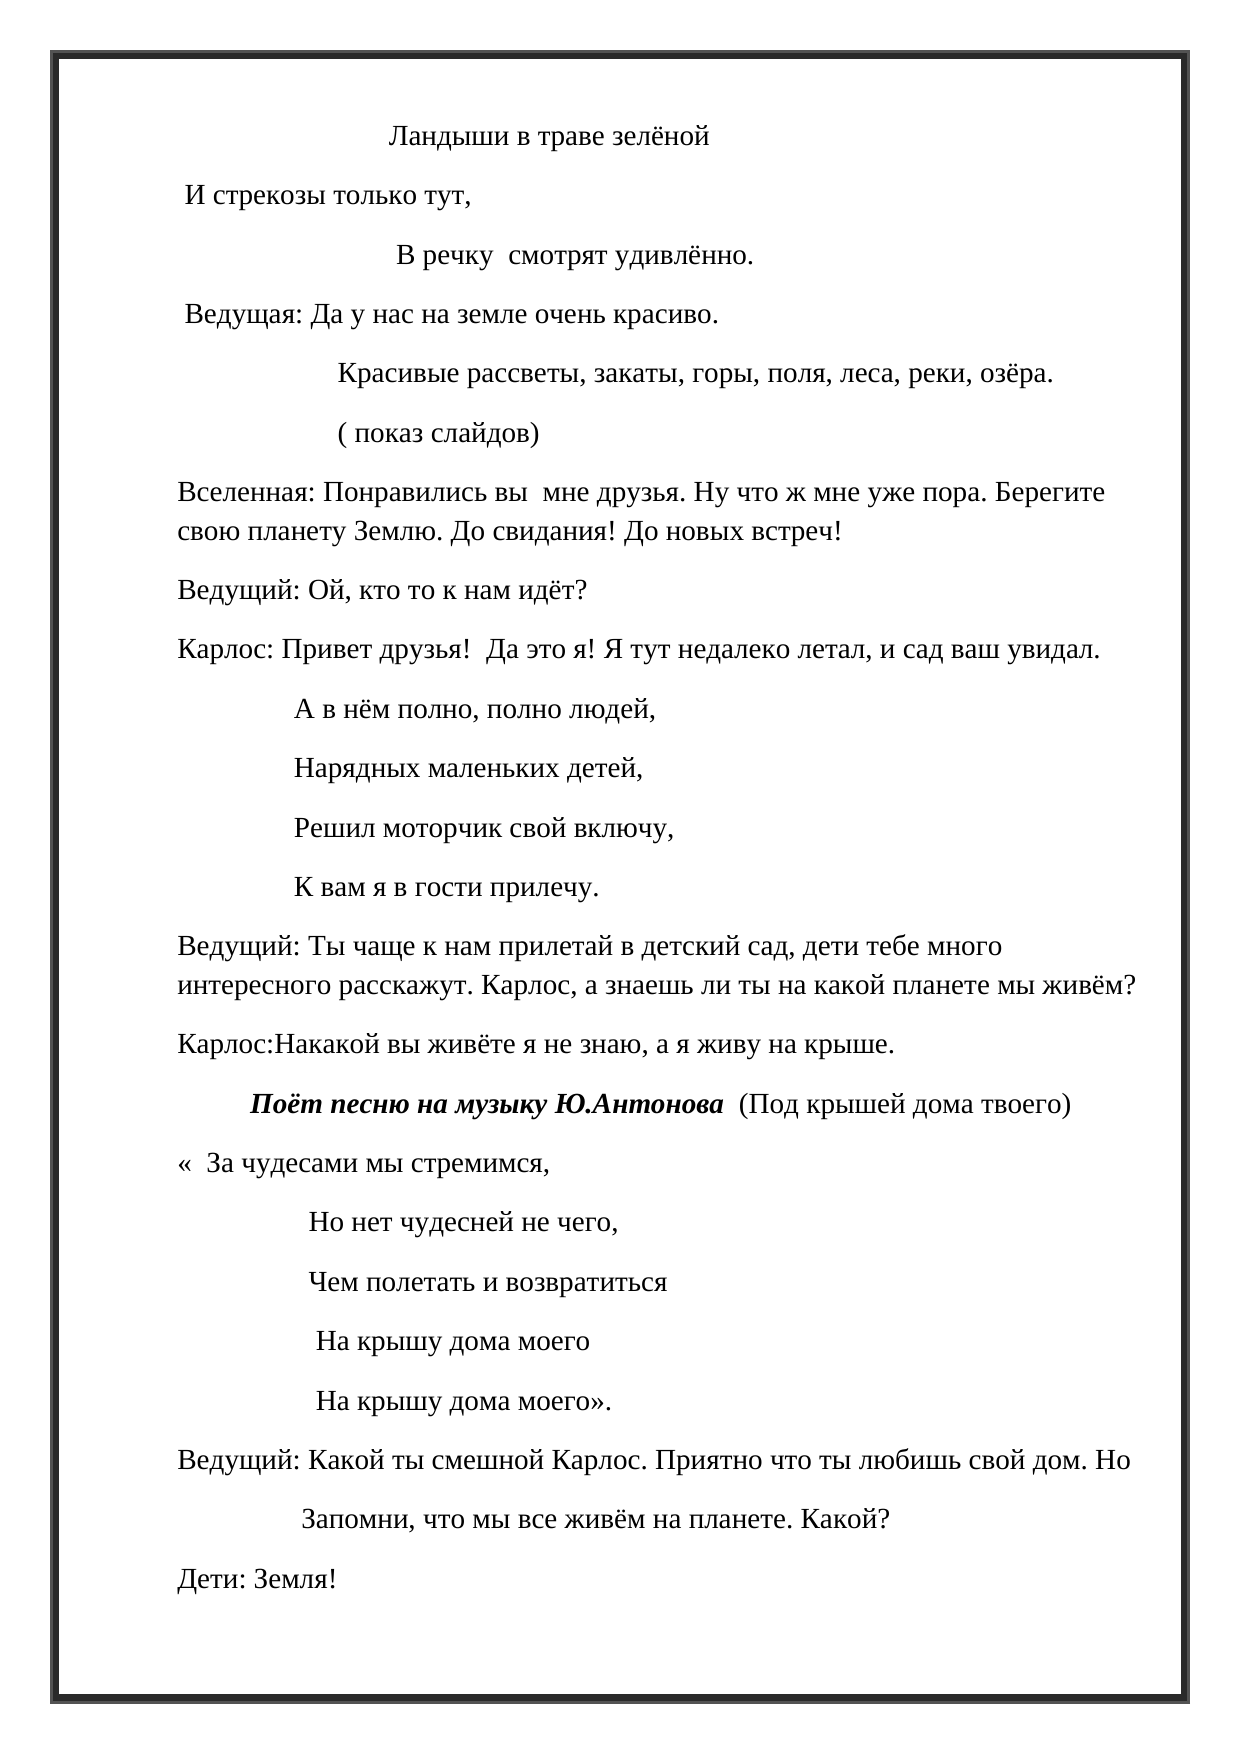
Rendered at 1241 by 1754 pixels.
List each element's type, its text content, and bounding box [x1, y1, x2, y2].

text А в нём полно, полно людей, [177, 691, 1152, 724]
text Красивые рассветы, закаты, горы, поля, леса, реки, озёра. [177, 356, 1152, 389]
text Вселенная: Понравились вы мне друзья. Ну что ж мне уже пора. Берегите свою планету Землю. До свидания! До новых встреч! [177, 474, 1152, 546]
text На крышу дома моего [177, 1323, 1152, 1357]
text В речку смотрят удивлённо. [177, 237, 1152, 270]
text Поёт песню на музыку Ю.Антонова (Под крышей дома твоего) [177, 1086, 1152, 1119]
text Ведущий: Какой ты смешной Карлос. Приятно что ты любишь свой дом. Но [177, 1442, 1152, 1476]
text Ведущий: Ты чаще к нам прилетай в детский сад, дети тебе много интересного расскажут. Карлос, а знаешь ли ты на какой планете мы живём? [177, 928, 1152, 1001]
text На крышу дома моего». [177, 1383, 1152, 1416]
text Решил моторчик свой включу, [177, 810, 1152, 843]
text « За чудесами мы стремимся, [177, 1145, 1152, 1179]
text Ведущий: Ой, кто то к нам идёт? [177, 572, 1152, 606]
text Чем полетать и возвратиться [177, 1264, 1152, 1297]
text ( показ слайдов) [177, 415, 1152, 448]
text К вам я в гости прилечу. [177, 869, 1152, 903]
text И стрекозы только тут, [177, 177, 1152, 211]
text Карлос:Накакой вы живёте я не знаю, а я живу на крыше. [177, 1026, 1152, 1060]
text Карлос: Привет друзья! Да это я! Я тут недалеко летал, и сад ваш увидал. [177, 632, 1152, 665]
text Но нет чудесней не чего, [177, 1204, 1152, 1238]
text Дети: Земля! [177, 1561, 1152, 1594]
text Ландыши в траве зелёной [177, 118, 1152, 152]
text Ведущая: Да у нас на земле очень красиво. [177, 296, 1152, 330]
text Нарядных маленьких детей, [177, 750, 1152, 784]
text Запомни, что мы все живём на планете. Какой? [177, 1501, 1152, 1535]
